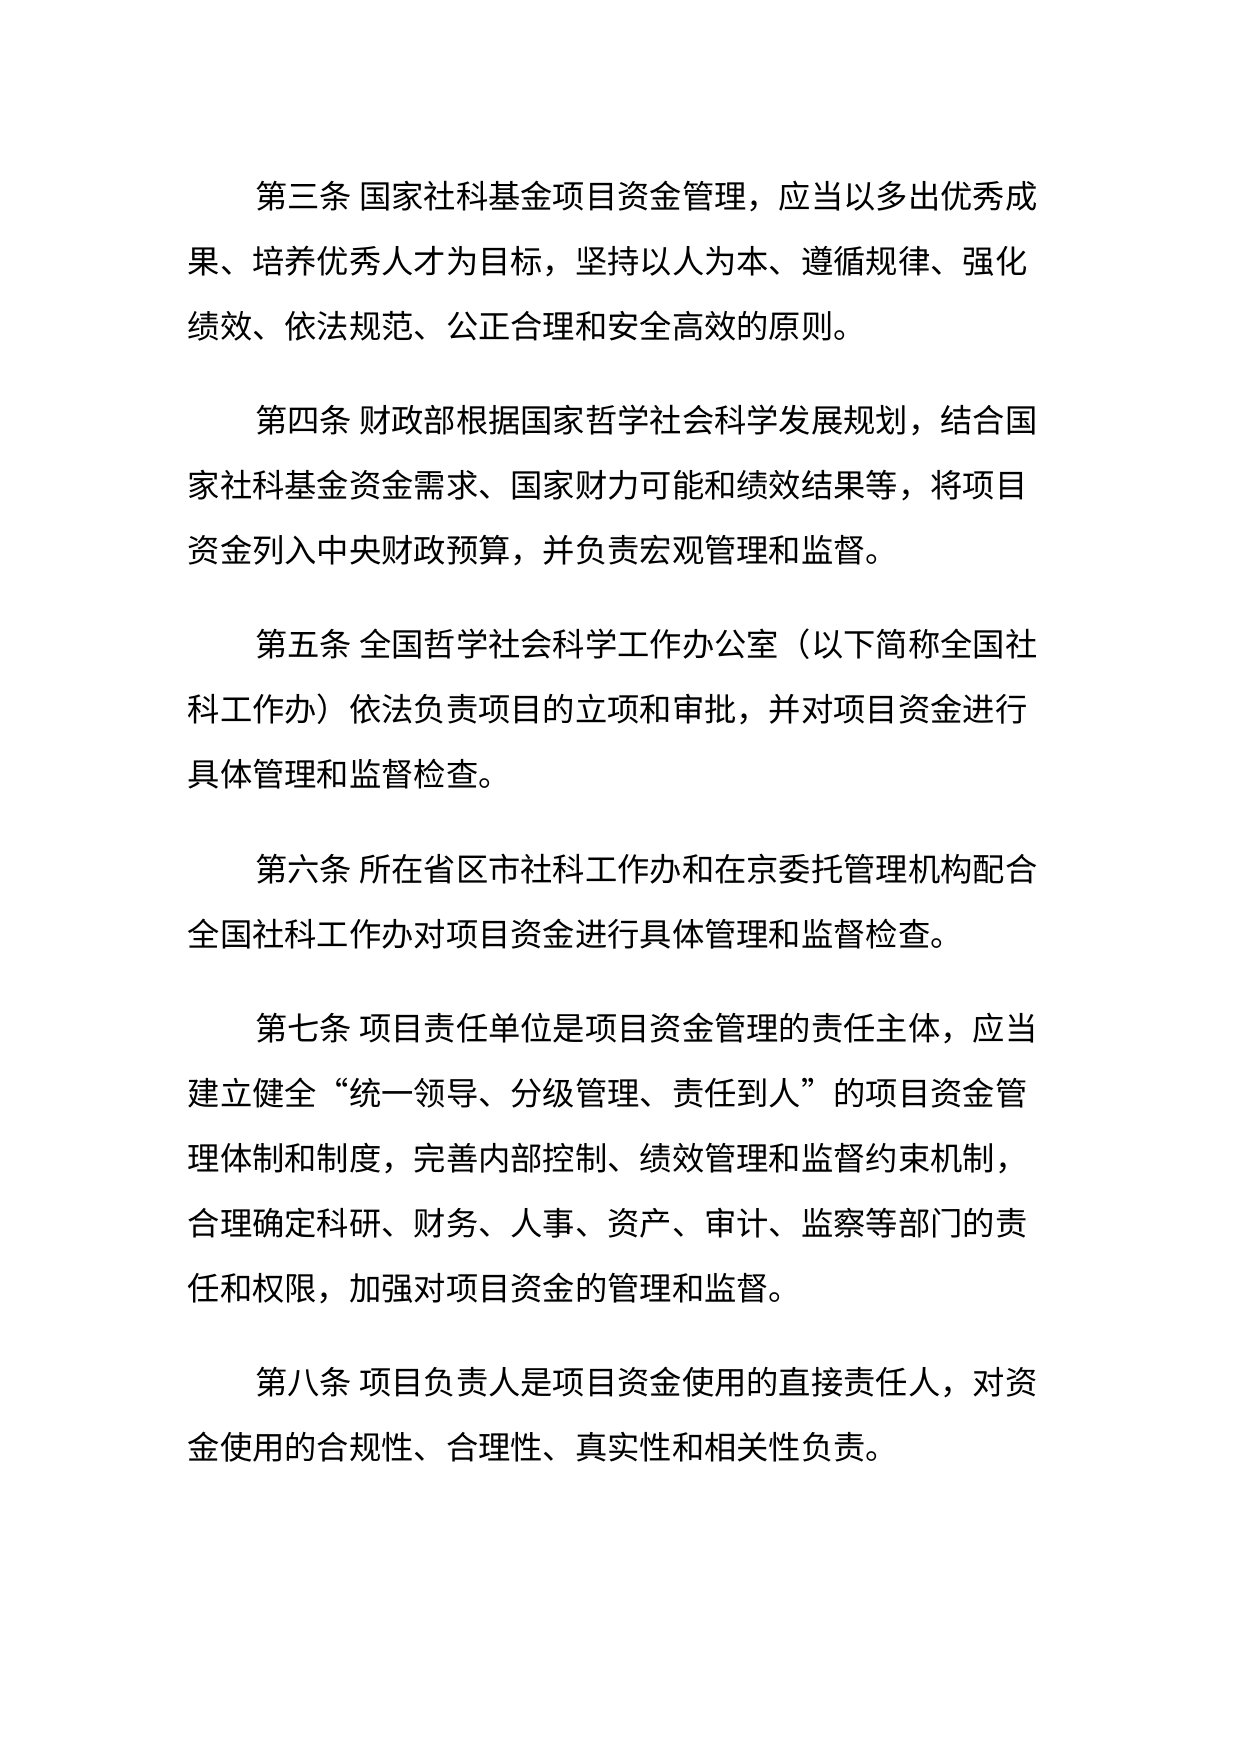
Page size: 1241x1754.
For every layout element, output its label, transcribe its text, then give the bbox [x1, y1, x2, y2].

text 第六条 所在省区市社科工作办和在京委托管理机构配合全国社科工作办对项目资金进行具体管理和监督检查。 [187, 834, 1053, 964]
text 第七条 项目责任单位是项目资金管理的责任主体，应当建立健全“统一领导、分级管理、责任到人”的项目资金管理体制和制度，完善内部控制、绩效管理和监督约束机制，合理确定科研、财务、人事、资产、审计、监察等部门的责任和权限，加强对项目资金的管理和监督。 [187, 994, 1053, 1319]
text 第八条 项目负责人是项目资金使用的直接责任人，对资金使用的合规性、合理性、真实性和相关性负责。 [187, 1348, 1053, 1478]
text 第三条 国家社科基金项目资金管理，应当以多出优秀成果、培养优秀人才为目标，坚持以人为本、遵循规律、强化绩效、依法规范、公正合理和安全高效的原则。 [187, 162, 1053, 357]
text 第四条 财政部根据国家哲学社会科学发展规划，结合国家社科基金资金需求、国家财力可能和绩效结果等，将项目资金列入中央财政预算，并负责宏观管理和监督。 [187, 386, 1053, 581]
text 第五条 全国哲学社会科学工作办公室（以下简称全国社科工作办）依法负责项目的立项和审批，并对项目资金进行具体管理和监督检查。 [187, 610, 1053, 805]
